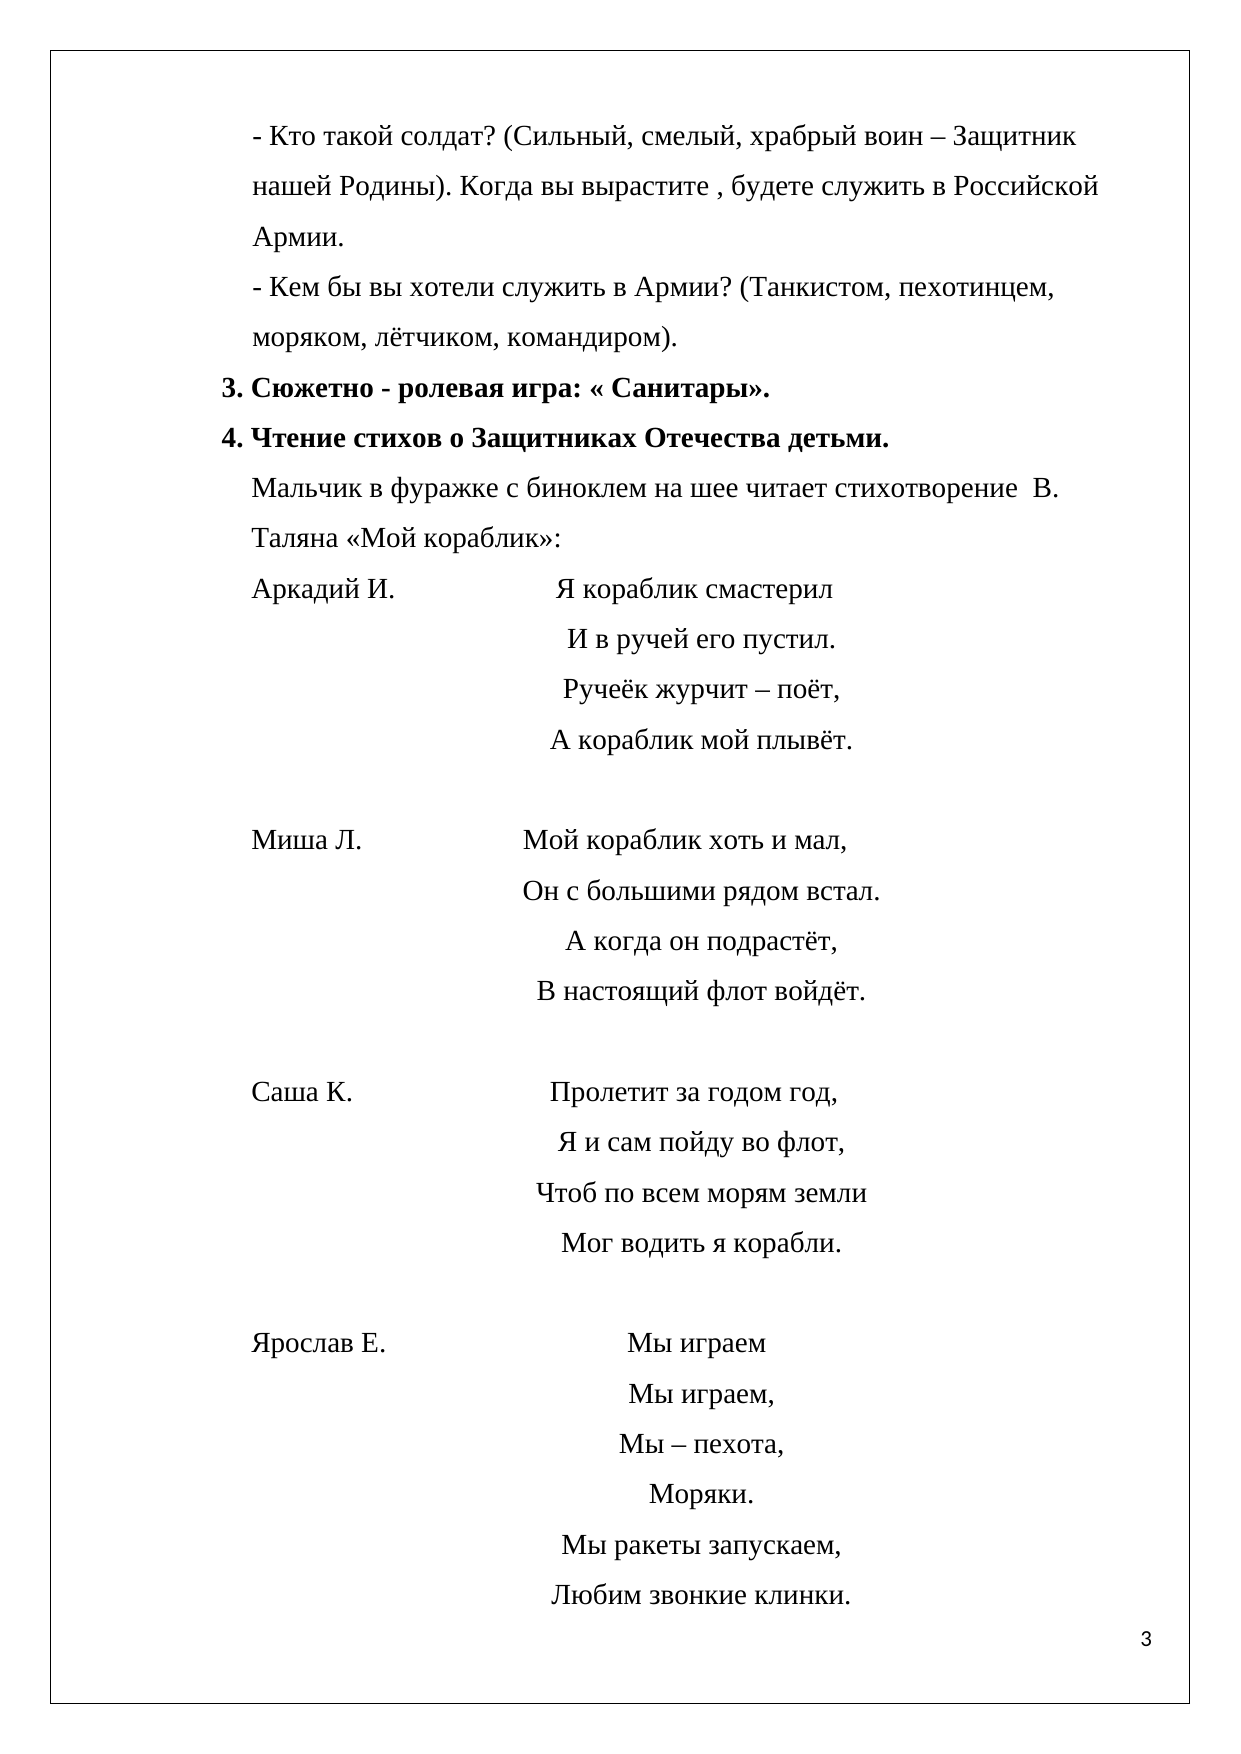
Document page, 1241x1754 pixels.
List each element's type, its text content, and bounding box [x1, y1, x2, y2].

list Саша К. Пролетит за годом год, [251, 1074, 1152, 1108]
list А кораблик мой плывёт. [251, 722, 1152, 755]
list Аркадий И. Я кораблик смастерил [251, 571, 1152, 604]
list 4. Чтение стихов о Защитниках Отечества детьми. [221, 420, 1152, 453]
list Миша Л. Мой кораблик хоть и мал, [251, 822, 1152, 856]
list И в ручей его пустил. [251, 621, 1152, 655]
list Мог водить я корабли. [251, 1225, 1152, 1258]
list А когда он подрастёт, [251, 923, 1152, 957]
list Любим звонкие клинки. [251, 1577, 1152, 1611]
list Мы играем, [251, 1376, 1152, 1409]
list 3. Сюжетно - ролевая игра: « Санитары». [221, 370, 1152, 403]
list В настоящий флот войдёт. [251, 973, 1152, 1007]
list Он с большими рядом встал. [251, 873, 1152, 906]
list Я и сам пойду во флот, [251, 1124, 1152, 1158]
list Моряки. [251, 1477, 1152, 1510]
list Ручеёк журчит – поёт, [251, 672, 1152, 705]
list Мы – пехота, [251, 1426, 1152, 1460]
list - Кто такой солдат? (Сильный, смелый, храбрый воин – Защитник нашей Родины). Когда вы вырастите , будете служить в Российской Армии. [252, 118, 1152, 252]
list Чтоб по всем морям земли [251, 1175, 1152, 1208]
list Мальчик в фуражке с биноклем на шее читает стихотворение В. Таляна «Мой кораблик»: [251, 470, 1152, 554]
list Мы ракеты запускаем, [251, 1527, 1152, 1560]
list - Кем бы вы хотели служить в Армии? (Танкистом, пехотинцем, моряком, лётчиком, командиром). [252, 269, 1152, 353]
list Ярослав Е. Мы играем [251, 1326, 1152, 1359]
